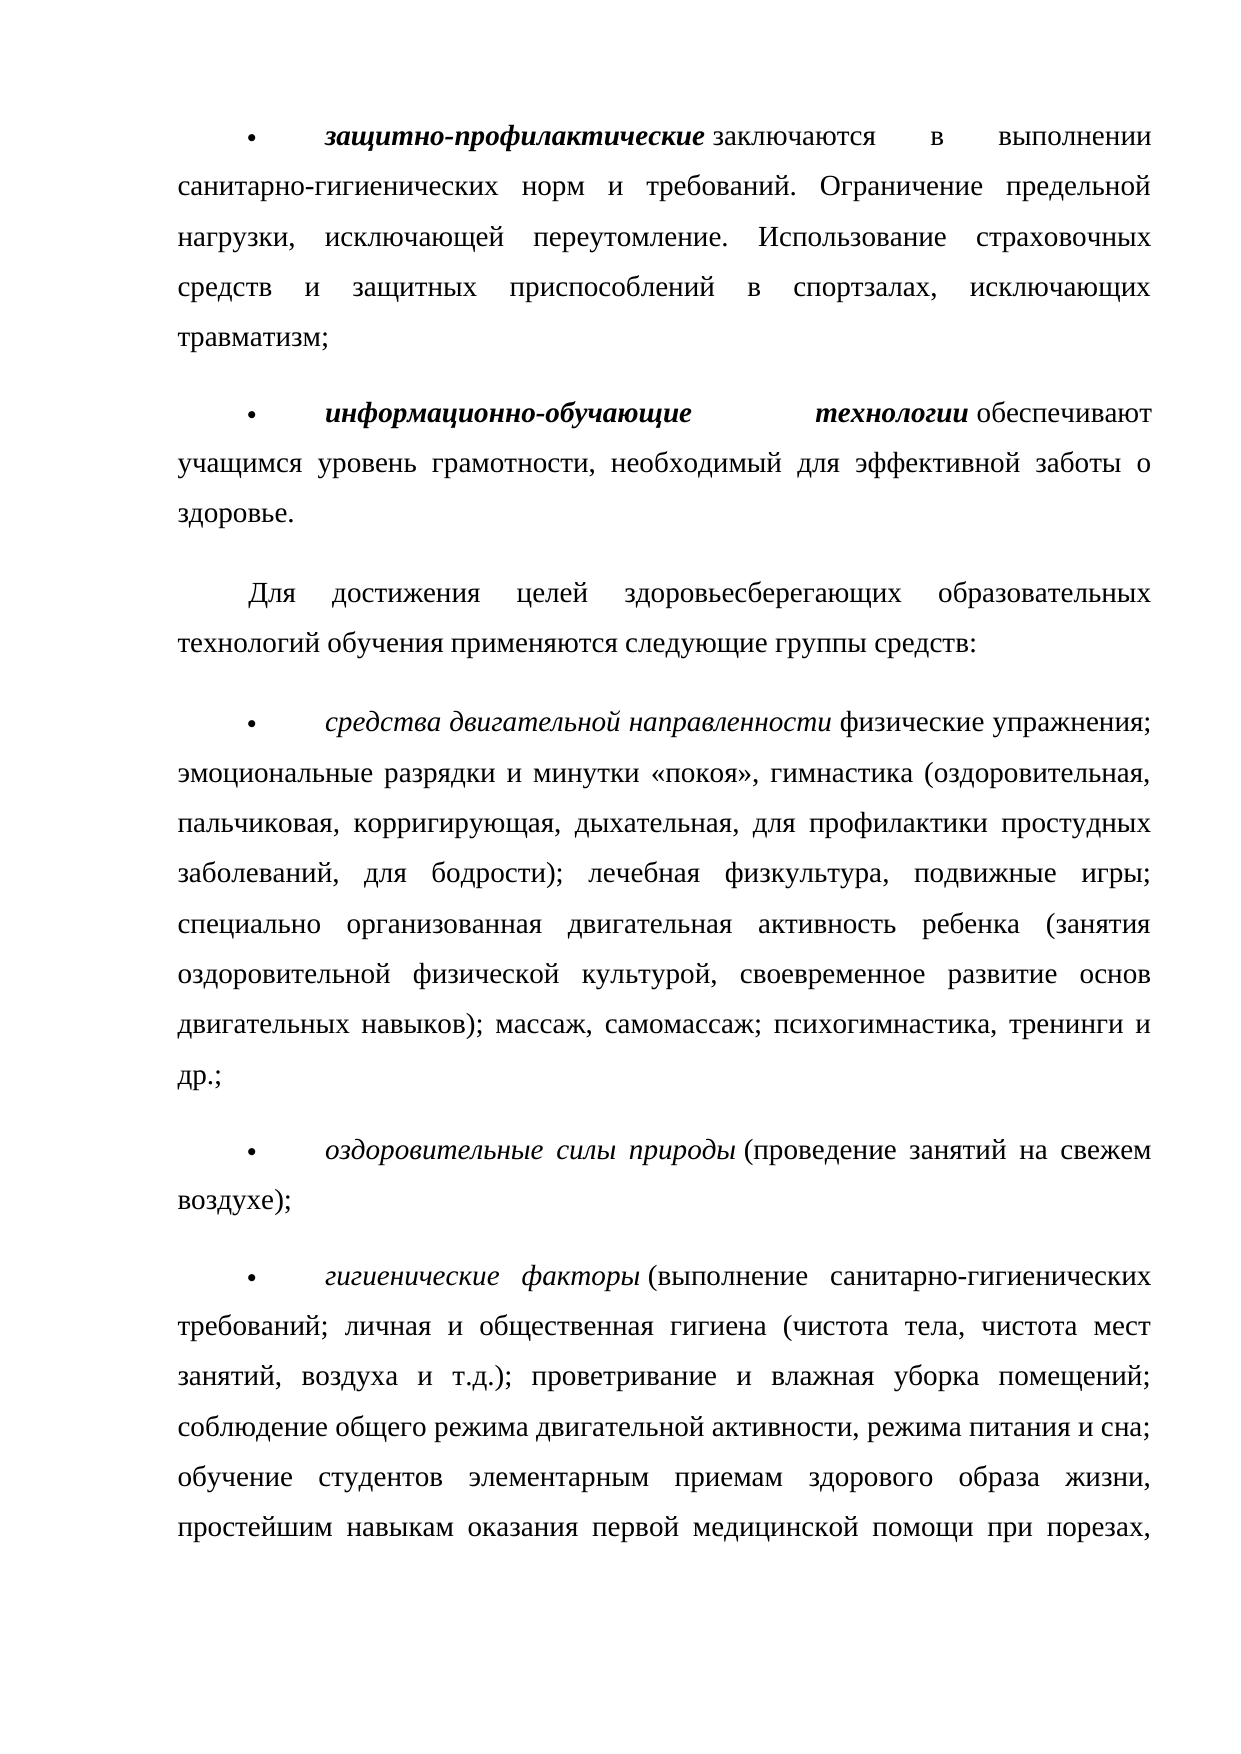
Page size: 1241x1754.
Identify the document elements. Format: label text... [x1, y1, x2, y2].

list защитно-профилактические заключаются в выполнении санитарно-гигиенических норм и требований. Ограничение предельной нагрузки, исключающей переутомление. Использование страховочных средств и защитных приспособлений в спортзалах, исключающих травматизм; [177, 118, 1152, 353]
list средства двигательной направленности физические упражнения; эмоциональные разрядки и минутки «покоя», гимнастика (оздоровительная, пальчиковая, корригирующая, дыхательная, для профилактики простудных заболеваний, для бодрости); лечебная физкультура, подвижные игры; специально организованная двигательная активность ребенка (занятия оздоровительной физической культурой, своевременное развитие основ двигательных навыков); массаж, самомассаж; психогимнастика, тренинги и др.; [177, 704, 1152, 1090]
list оздоровительные силы природы (проведение занятий на свежем воздухе); [177, 1132, 1152, 1216]
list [177, 1258, 1152, 1543]
list информационно-обучающие технологии обеспечивают учащимся уровень грамотности, необходимый для эффективной заботы о здоровье. [177, 395, 1152, 529]
text Для достижения целей здоровьесберегающих образовательных технологий обучения применяются следующие группы средств: [177, 575, 1152, 659]
